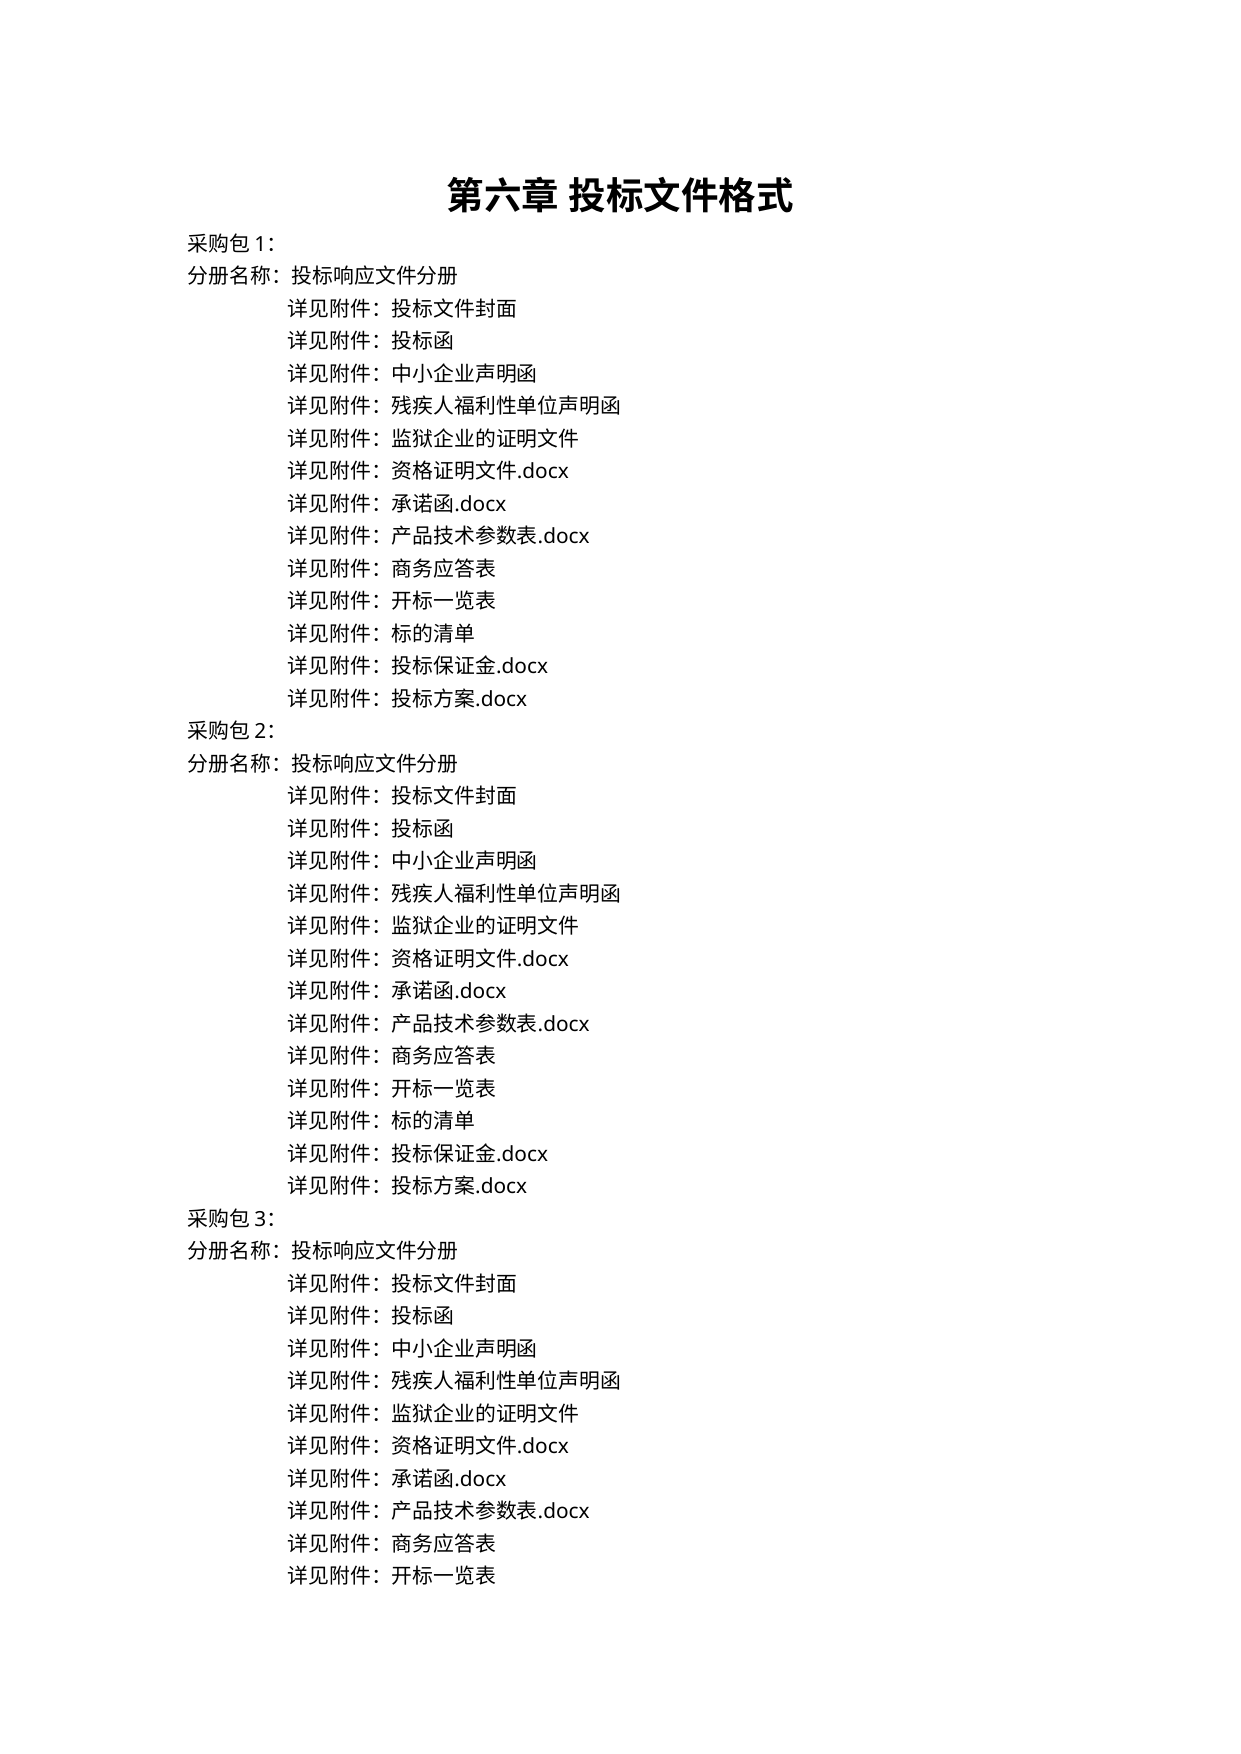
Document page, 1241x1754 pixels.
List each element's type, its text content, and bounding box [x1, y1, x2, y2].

text 详见附件：残疾人福利性单位声明函 [187, 389, 1053, 422]
text 详见附件：投标方案.docx [187, 1169, 1053, 1202]
text 详见附件：投标保证金.docx [187, 1137, 1053, 1169]
text 详见附件：投标保证金.docx [187, 649, 1053, 682]
text 详见附件：残疾人福利性单位声明函 [187, 877, 1053, 909]
text 详见附件：开标一览表 [187, 584, 1053, 617]
text 详见附件：开标一览表 [187, 1072, 1053, 1104]
text 详见附件：监狱企业的证明文件 [187, 909, 1053, 942]
text 详见附件：标的清单 [187, 617, 1053, 649]
text 详见附件：投标函 [187, 1299, 1053, 1332]
text 详见附件：资格证明文件.docx [187, 1429, 1053, 1462]
text 详见附件：残疾人福利性单位声明函 [187, 1364, 1053, 1397]
text 采购包3： [187, 1202, 1053, 1234]
text 详见附件：投标函 [187, 812, 1053, 844]
text 详见附件：资格证明文件.docx [187, 942, 1053, 974]
text 详见附件：投标文件封面 [187, 779, 1053, 812]
text 详见附件：标的清单 [187, 1104, 1053, 1137]
text 详见附件：中小企业声明函 [187, 1332, 1053, 1364]
text 详见附件：投标方案.docx [187, 682, 1053, 714]
text 详见附件：中小企业声明函 [187, 844, 1053, 877]
text 详见附件：开标一览表 [187, 1559, 1053, 1592]
text 采购包2： [187, 714, 1053, 747]
text 分册名称：投标响应文件分册 [187, 259, 1053, 292]
text 详见附件：投标文件封面 [187, 292, 1053, 324]
text 详见附件：产品技术参数表.docx [187, 519, 1053, 552]
text 详见附件：承诺函.docx [187, 487, 1053, 519]
text 详见附件：承诺函.docx [187, 1462, 1053, 1494]
text 分册名称：投标响应文件分册 [187, 747, 1053, 779]
text 详见附件：产品技术参数表.docx [187, 1494, 1053, 1527]
text 详见附件：资格证明文件.docx [187, 454, 1053, 487]
text 第六章 投标文件格式 [187, 162, 1053, 227]
text 详见附件：监狱企业的证明文件 [187, 422, 1053, 454]
text 详见附件：投标函 [187, 324, 1053, 357]
text 详见附件：商务应答表 [187, 552, 1053, 584]
text 详见附件：监狱企业的证明文件 [187, 1397, 1053, 1429]
text 采购包1： [187, 227, 1053, 259]
text 分册名称：投标响应文件分册 [187, 1234, 1053, 1267]
text 详见附件：商务应答表 [187, 1527, 1053, 1559]
text 详见附件：商务应答表 [187, 1039, 1053, 1072]
text 详见附件：产品技术参数表.docx [187, 1007, 1053, 1039]
text 详见附件：中小企业声明函 [187, 357, 1053, 389]
text 详见附件：投标文件封面 [187, 1267, 1053, 1299]
text 详见附件：承诺函.docx [187, 974, 1053, 1007]
